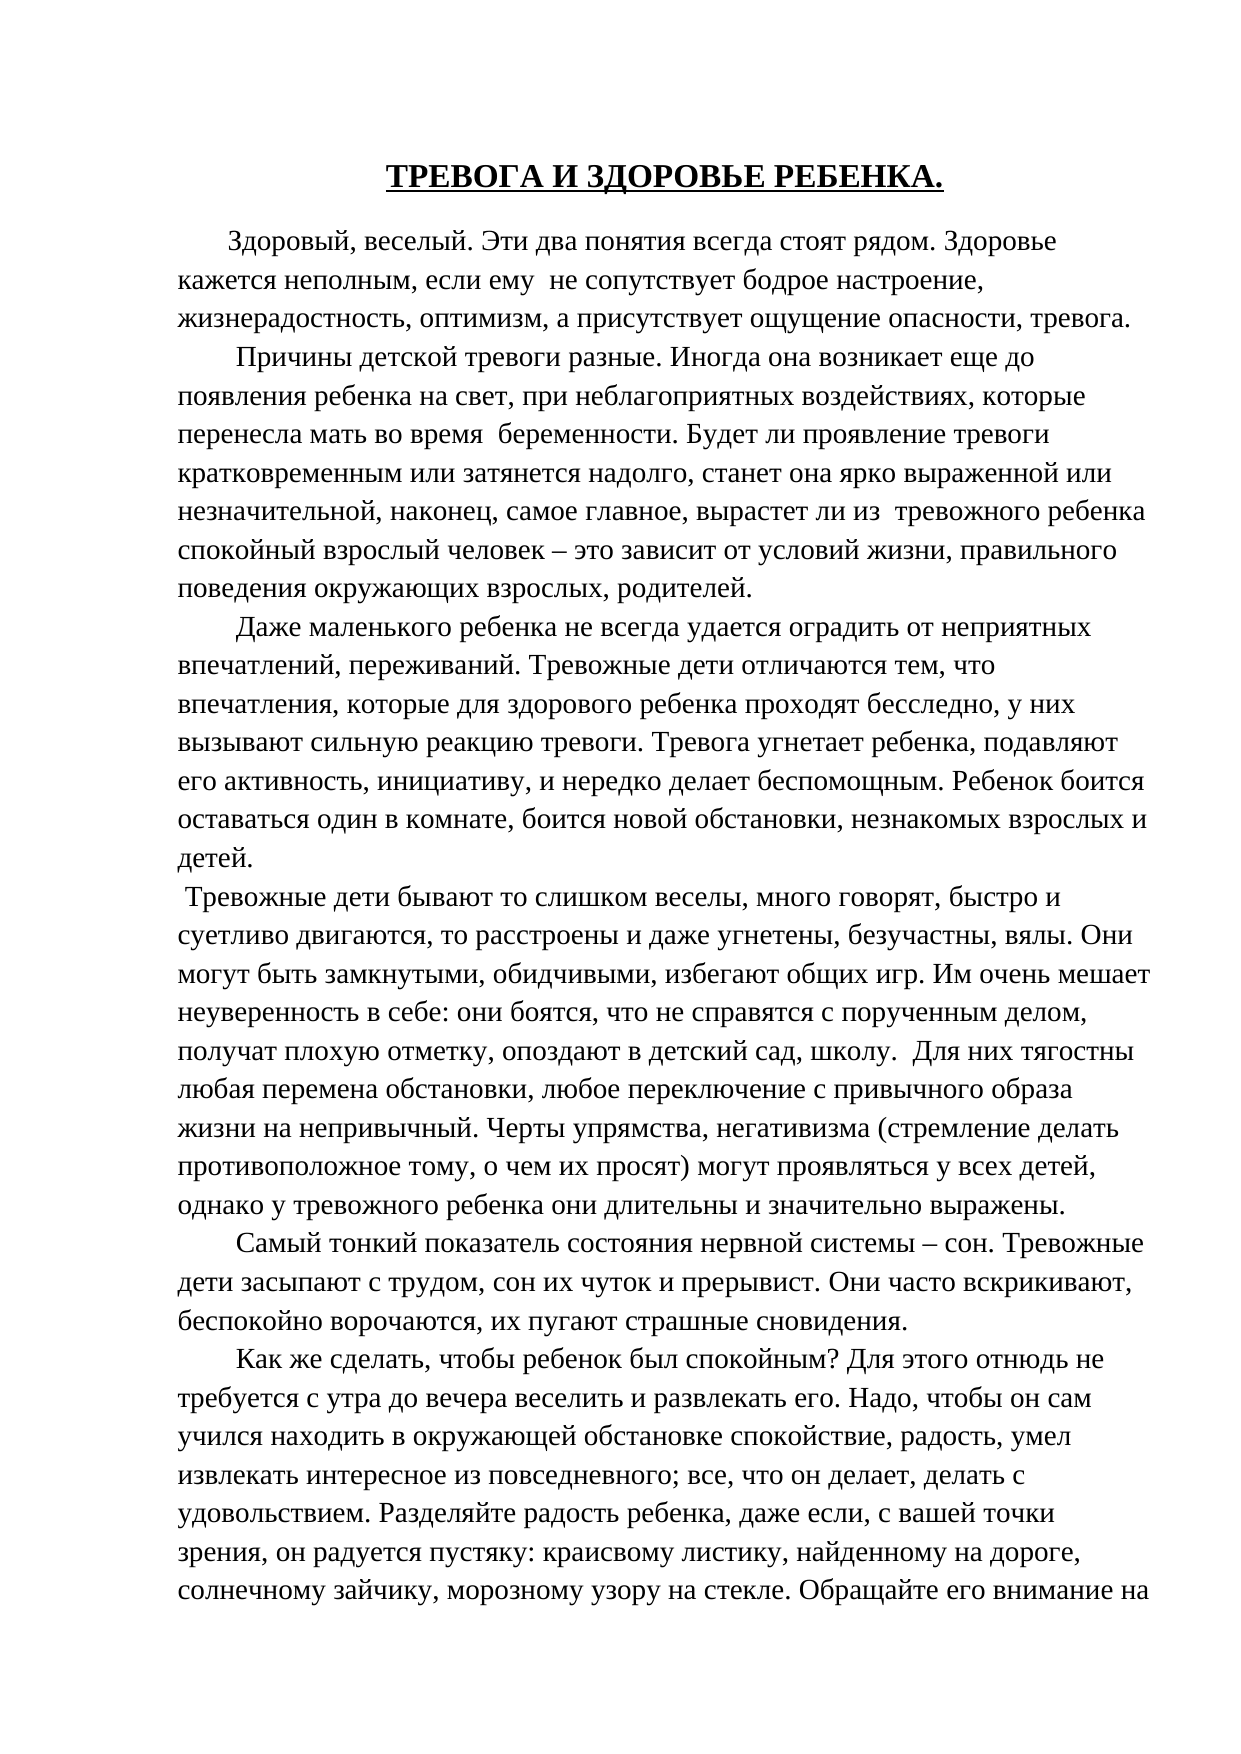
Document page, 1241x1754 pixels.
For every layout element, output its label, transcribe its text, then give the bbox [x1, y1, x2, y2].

text ТРЕВОГА И ЗДОРОВЬЕ РЕБЕНКА. [177, 156, 1152, 195]
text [177, 1341, 1152, 1606]
text Здоровый, веселый. Эти два понятия всегда стоят рядом. Здоровье кажется неполным, если ему не сопутствует бодрое настроение, жизнерадостность, оптимизм, а присутствует ощущение опасности, тревога. [177, 223, 1152, 334]
text Даже маленького ребенка не всегда удается оградить от неприятных впечатлений, переживаний. Тревожные дети отличаются тем, что впечатления, которые для здорового ребенка проходят бесследно, у них вызывают сильную реакцию тревоги. Тревога угнетает ребенка, подавляют его активность, инициативу, и нередко делает беспомощным. Ребенок боится оставаться один в комнате, боится новой обстановки, незнакомых взрослых и детей. [177, 609, 1152, 874]
text Тревожные дети бывают то слишком веселы, много говорят, быстро и суетливо двигаются, то расстроены и даже угнетены, безучастны, вялы. Они могут быть замкнутыми, обидчивыми, избегают общих игр. Им очень мешает неуверенность в себе: они боятся, что не справятся с порученным делом, получат плохую отметку, опоздают в детский сад, школу. Для них тягостны любая перемена обстановки, любое переключение с привычного образа жизни на непривычный. Черты упрямства, негативизма (стремление делать противоположное тому, о чем их просят) могут проявляться у всех детей, однако у тревожного ребенка они длительны и значительно выражены. [177, 879, 1152, 1221]
text Самый тонкий показатель состояния нервной системы – сон. Тревожные дети засыпают с трудом, сон их чуток и прерывист. Они часто вскрикивают, беспокойно ворочаются, их пугают страшные сновидения. [177, 1226, 1152, 1336]
text Причины детской тревоги разные. Иногда она возникает еще до появления ребенка на свет, при неблагоприятных воздействиях, которые перенесла мать во время беременности. Будет ли проявление тревоги кратковременным или затянется надолго, станет она ярко выраженной или незначительной, наконец, самое главное, вырастет ли из тревожного ребенка спокойный взрослый человек – это зависит от условий жизни, правильного поведения окружающих взрослых, родителей. [177, 339, 1152, 604]
